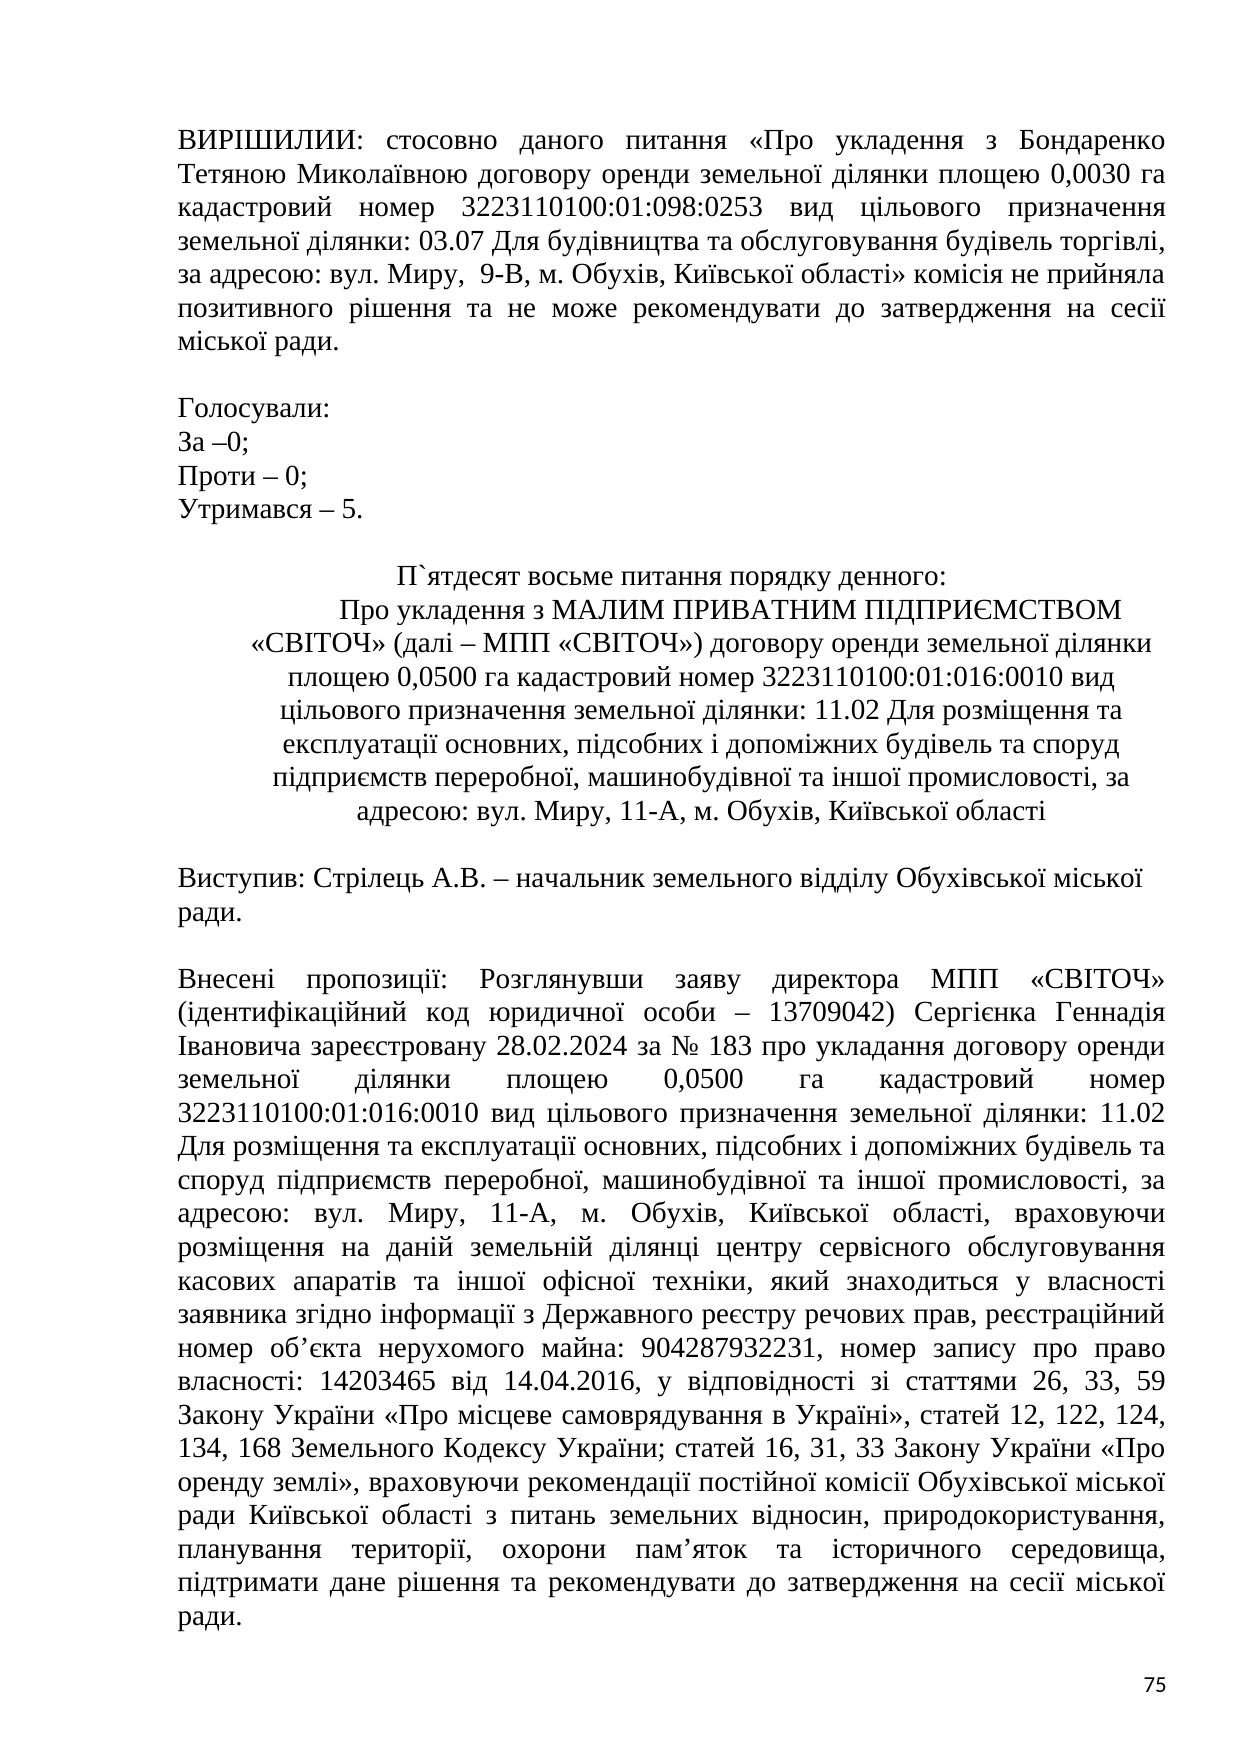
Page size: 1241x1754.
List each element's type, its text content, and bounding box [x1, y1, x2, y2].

text Про укладення з МАЛИМ ПРИВАТНИМ ПІДПРИЄМСТВОМ «СВІТОЧ» (далі – МПП «СВІТОЧ») договору оренди земельної ділянки площею 0,0500 га кадастровий номер 3223110100:01:016:0010 вид цільового призначення земельної ділянки: 11.02 Для розміщення та експлуатації основних, підсобних і допоміжних будівель та споруд підприємств переробної, машинобудівної та іншої промисловості, за адресою: вул. Миру, 11-А, м. Обухів, Київської області [236, 592, 1166, 827]
text Проти – 0; [177, 458, 1166, 491]
text Голосували: [177, 391, 1166, 424]
text ВИРІШИЛИИ: стосовно даного питання «Про укладення з Бондаренко Тетяною Миколаївною договору оренди земельної ділянки площею 0,0030 га кадастровий номер 3223110100:01:098:0253 вид цільового призначення земельної ділянки: 03.07 Для будівництва та обслуговування будівель торгівлі, за адресою: вул. Миру, 9-В, м. Обухів, Київської області» комісія не прийняла позитивного рішення та не може рекомендувати до затвердження на сесії міської ради. [177, 122, 1166, 357]
text За –0; [177, 424, 1166, 458]
text Внесені пропозиції: Розглянувши заяву директора МПП «СВІТОЧ» (ідентифікаційний код юридичної особи – 13709042) Сергієнка Геннадія Івановича зареєстровану 28.02.2024 за № 183 про укладання договору оренди земельної ділянки площею 0,0500 га кадастровий номер 3223110100:01:016:0010 вид цільового призначення земельної ділянки: 11.02 Для розміщення та експлуатації основних, підсобних і допоміжних будівель та споруд підприємств переробної, машинобудівної та іншої промисловості, за адресою: вул. Миру, 11-А, м. Обухів, Київської області, враховуючи розміщення на даній земельній ділянці центру сервісного обслуговування касових апаратів та іншої офісної техніки, який знаходиться у власності заявника згідно інформації з Державного реєстру речових прав, реєстраційний номер об’єкта нерухомого майна: 904287932231, номер запису про право власності: 14203465 від 14.04.2016, у відповідності зі статтями 26, 33, 59 Закону України «Про місцеве самоврядування в Україні», статей 12, 122, 124, 134, 168 Земельного Кодексу України; статей 16, 31, 33 Закону України «Про оренду землі», враховуючи рекомендації постійної комісії Обухівської міської ради Київської області з питань земельних відносин, природокористування, планування території, охорони пам’яток та історичного середовища, підтримати дане рішення та рекомендувати до затвердження на сесії міської ради. [177, 961, 1166, 1632]
text Утримався – 5. [177, 491, 1166, 525]
text Виступив: Стрілець А.В. – начальник земельного відділу Обухівської міської ради. [177, 860, 1166, 927]
text П`ятдесят восьме питання порядку денного: [177, 558, 1166, 592]
